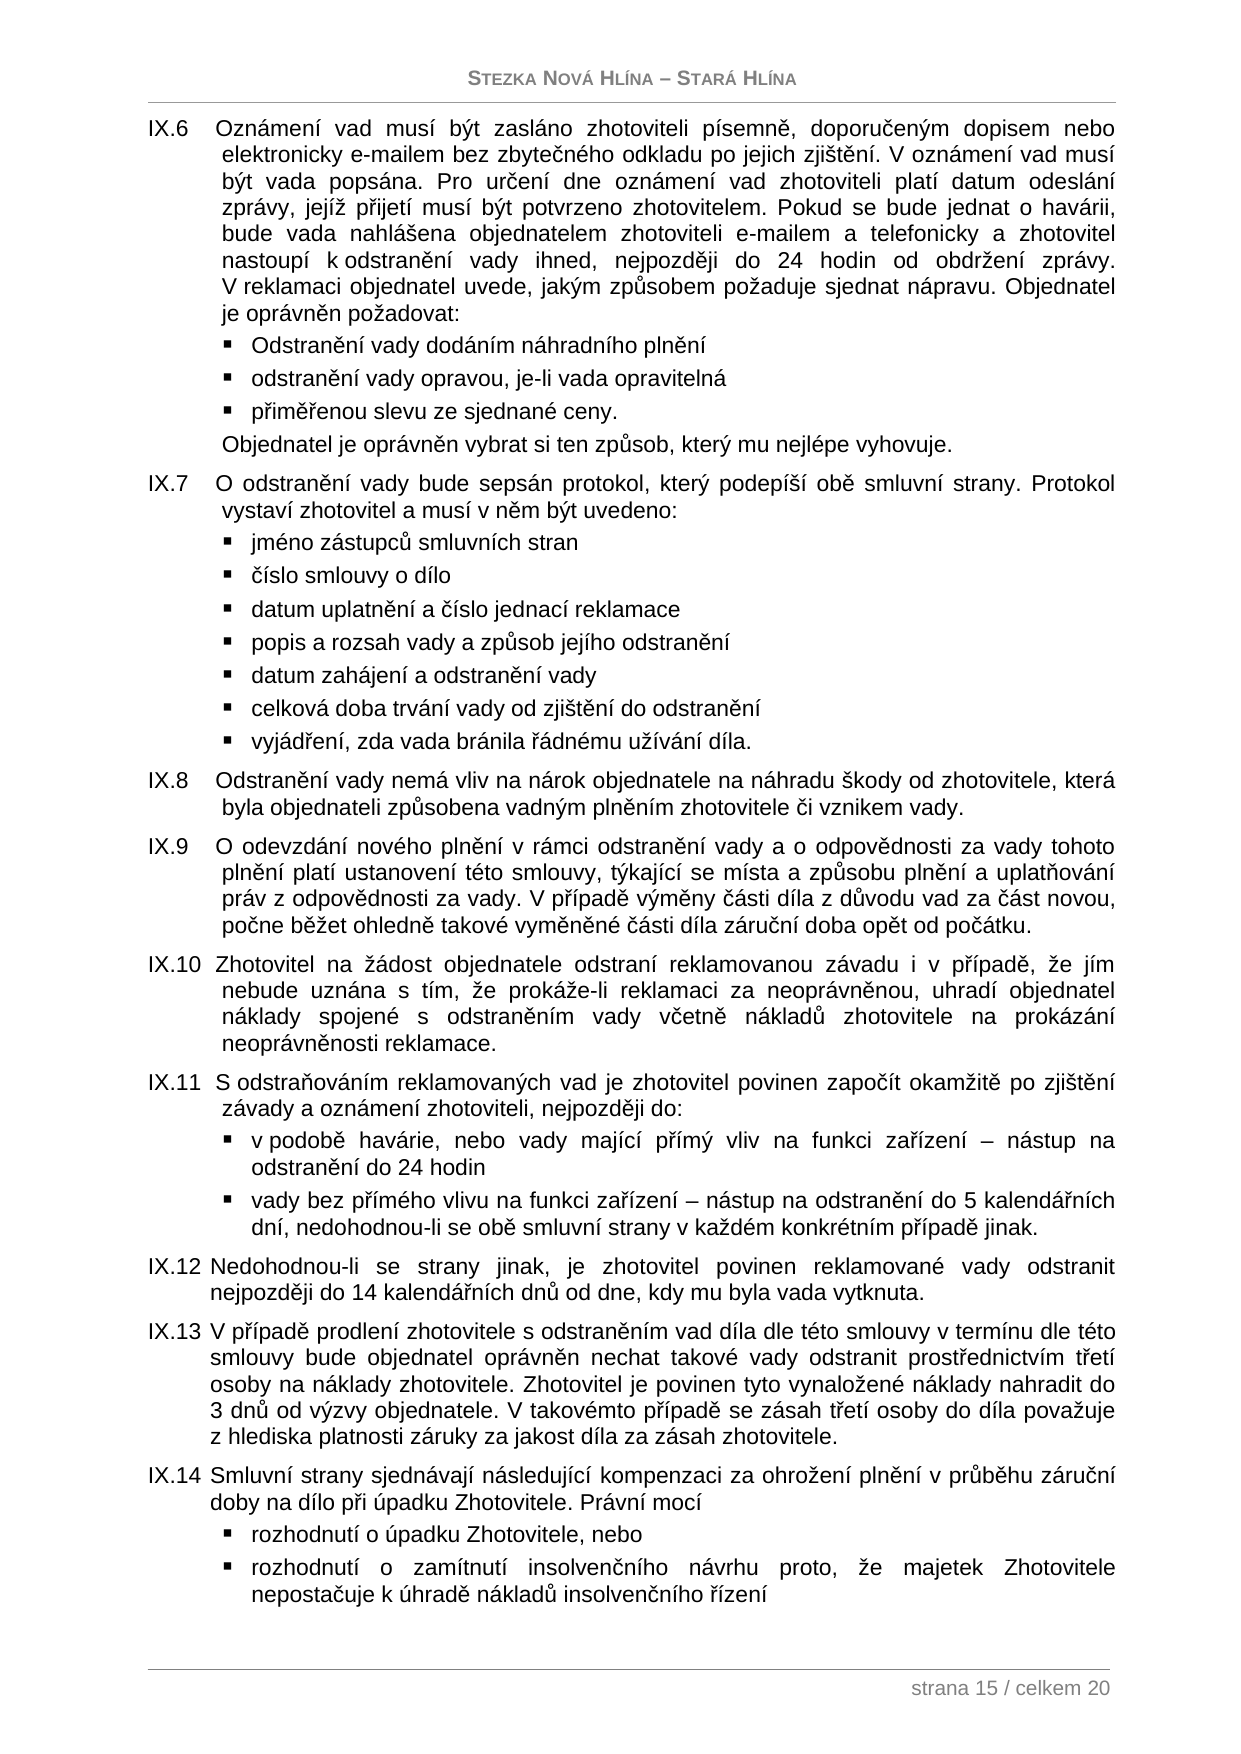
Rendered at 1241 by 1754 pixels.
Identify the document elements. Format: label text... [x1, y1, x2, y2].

text Objednatel je oprávněn vybrat si ten způsob, který mu nejlépe vyhovuje. [148, 431, 1116, 458]
list S odstraňováním reklamovaných vad je zhotovitel povinen započít okamžitě po zjištění závady a oznámení zhotoviteli, nejpozději do: [148, 1068, 1116, 1121]
list rozhodnutí o úpadku Zhotovitele, nebo [222, 1521, 1116, 1548]
list odstranění vady opravou, je-li vada opravitelná [222, 365, 1116, 392]
list datum uplatnění a číslo jednací reklamace [222, 596, 1116, 622]
list V případě prodlení zhotovitele s odstraněním vad díla dle této smlouvy v termínu dle této smlouvy bude objednatel oprávněn nechat takové vady odstranit prostřednictvím třetí osoby na náklady zhotovitele. Zhotovitel je povinen tyto vynaložené náklady nahradit do 3 dnů od výzvy objednatele. V takovémto případě se zásah třetí osoby do díla považuje z hlediska platnosti záruky za jakost díla za zásah zhotovitele. [148, 1318, 1116, 1449]
list datum zahájení a odstranění vady [222, 662, 1116, 689]
list popis a rozsah vady a způsob jejího odstranění [222, 629, 1116, 656]
list Nedohodnou-li se strany jinak, je zhotovitel povinen reklamované vady odstranit nejpozději do 14 kalendářních dnů od dne, kdy mu byla vada vytknuta. [148, 1253, 1116, 1305]
list celková doba trvání vady od zjištění do odstranění [222, 695, 1116, 722]
list Oznámení vad musí být zasláno zhotoviteli písemně, doporučeným dopisem nebo elektronicky e-mailem bez zbytečného odkladu po jejich zjištění. V oznámení vad musí být vada popsána. Pro určení dne oznámení vad zhotoviteli platí datum odeslání zprávy, jejíž přijetí musí být potvrzeno zhotovitelem. Pokud se bude jednat o havárii, bude vada nahlášena objednatelem zhotoviteli e-mailem a telefonicky a zhotovitel nastoupí k odstranění vady ihned, nejpozději do 24 hodin od obdržení zprávy. V reklamaci objednatel uvede, jakým způsobem požaduje sjednat nápravu. Objednatel je oprávněn požadovat: [148, 115, 1116, 326]
list číslo smlouvy o dílo [222, 562, 1116, 589]
list Odstranění vady nemá vliv na nárok objednatele na náhradu škody od zhotovitele, která byla objednateli způsobena vadným plněním zhotovitele či vznikem vady. [148, 767, 1116, 820]
list rozhodnutí o zamítnutí insolvenčního návrhu proto, že majetek Zhotovitele nepostačuje k úhradě nákladů insolvenčního řízení [222, 1554, 1116, 1607]
list Odstranění vady dodáním náhradního plnění [222, 332, 1116, 359]
list O odstranění vady bude sepsán protokol, který podepíší obě smluvní strany. Protokol vystaví zhotovitel a musí v něm být uvedeno: [148, 470, 1116, 523]
list vady bez přímého vlivu na funkci zařízení – nástup na odstranění do 5 kalendářních dní, nedohodnou-li se obě smluvní strany v každém konkrétním případě jinak. [222, 1187, 1116, 1240]
list vyjádření, zda vada bránila řádnému užívání díla. [222, 728, 1116, 755]
list v podobě havárie, nebo vady mající přímý vliv na funkci zařízení – nástup na odstranění do 24 hodin [222, 1127, 1116, 1181]
list O odevzdání nového plnění v rámci odstranění vady a o odpovědnosti za vady tohoto plnění platí ustanovení této smlouvy, týkající se místa a způsobu plnění a uplatňování práv z odpovědnosti za vady. V případě výměny části díla z důvodu vad za část novou, počne běžet ohledně takové vyměněné části díla záruční doba opět od počátku. [148, 833, 1116, 938]
list přiměřenou slevu ze sjednané ceny. [222, 398, 1116, 425]
list jméno zástupců smluvních stran [222, 529, 1116, 556]
list Zhotovitel na žádost objednatele odstraní reklamovanou závadu i v případě, že jím nebude uznána s tím, že prokáže-li reklamaci za neoprávněnou, uhradí objednatel náklady spojené s odstraněním vady včetně nákladů zhotovitele na prokázání neoprávněnosti reklamace. [148, 951, 1116, 1056]
list Smluvní strany sjednávají následující kompenzaci za ohrožení plnění v průběhu záruční doby na dílo při úpadku Zhotovitele. Právní mocí [148, 1462, 1116, 1515]
